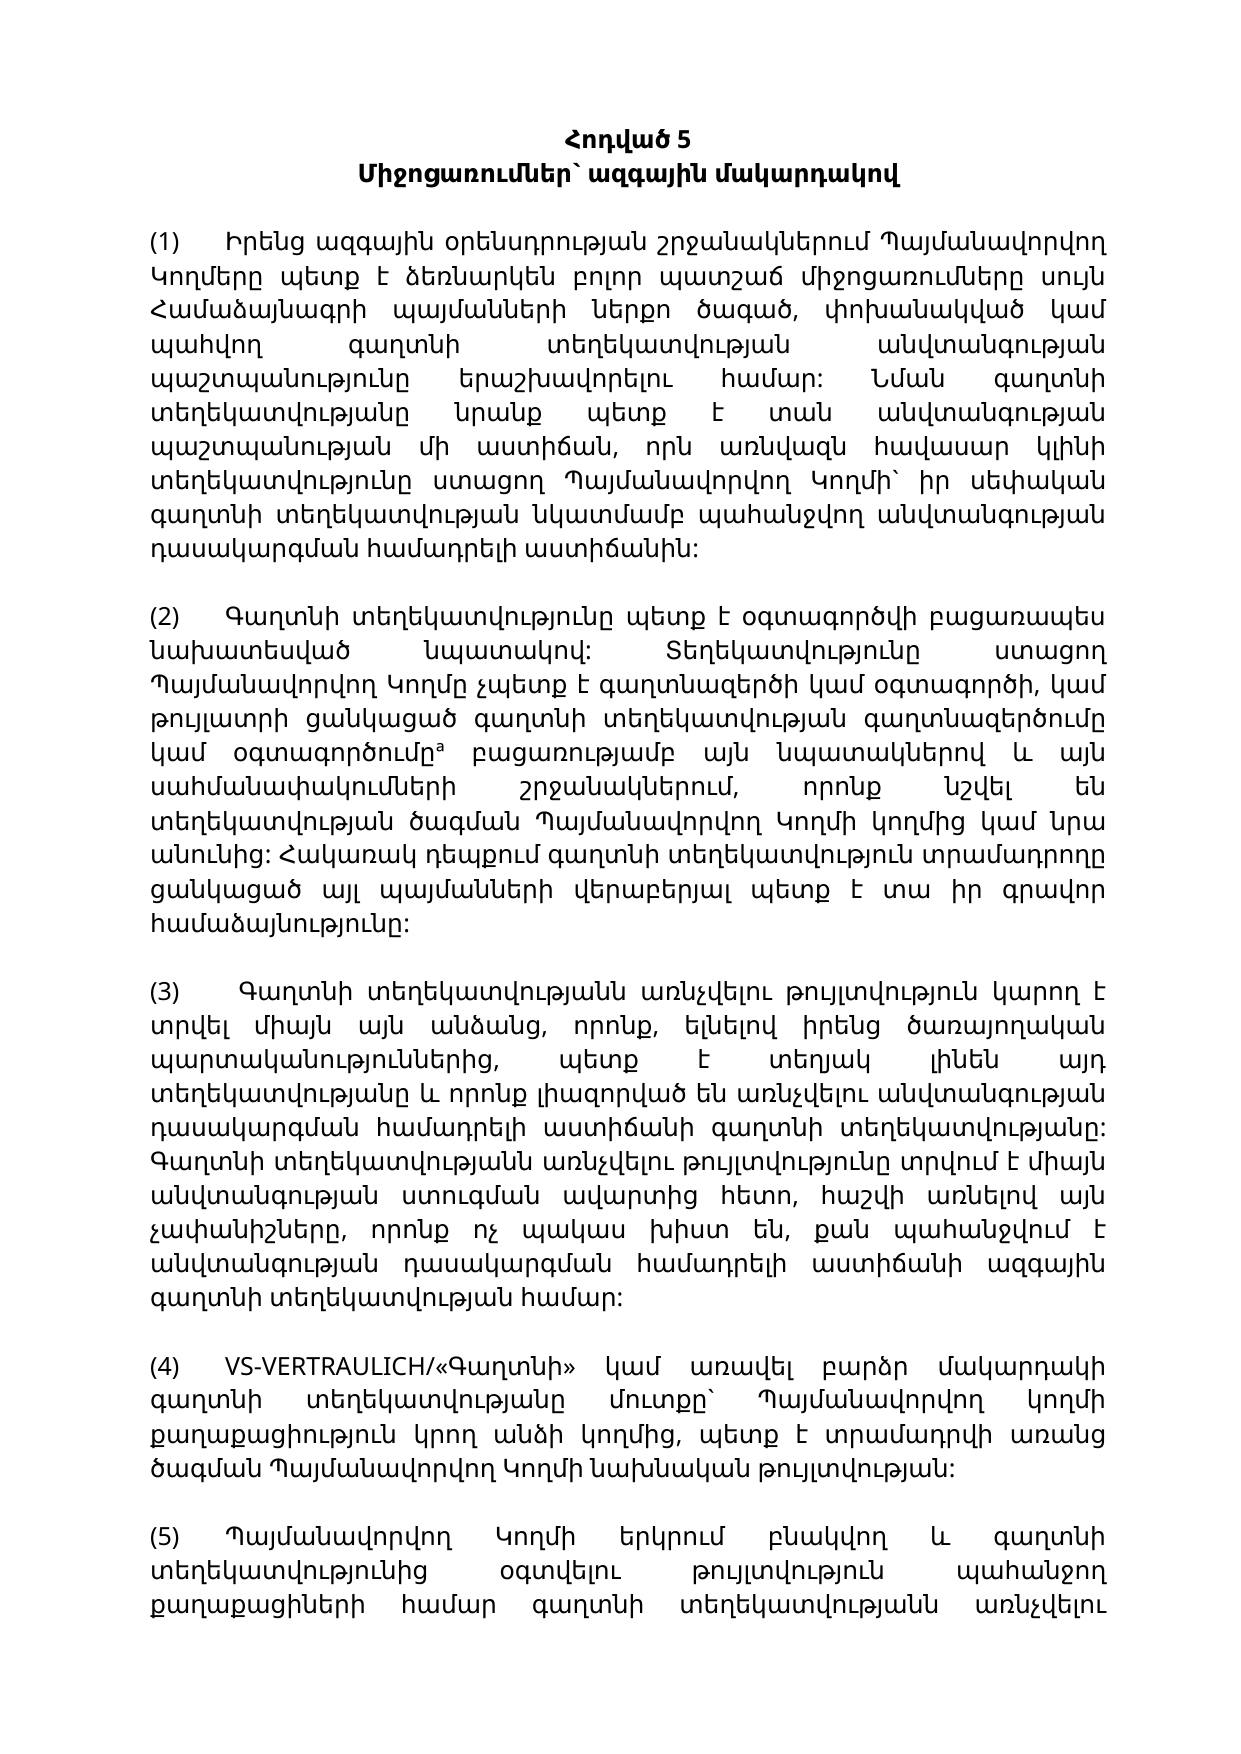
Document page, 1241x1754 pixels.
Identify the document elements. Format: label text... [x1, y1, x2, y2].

text (2) Գաղտնի տեղեկատվությունը պետք է օգտագործվի բացառապես նախատեսված նպատակով: Տեղեկատվությունը ստացող Պայմանավորվող Կողմը չպետք է գաղտնազերծի կամ օգտագործի, կամ թույլատրի ցանկացած գաղտնի տեղեկատվության գաղտնազերծումը կամ օգտագործումըª բացառությամբ այն նպատակներով և այն սահմանափակումների շրջանակներում, որոնք նշվել են տեղեկատվության ծագման Պայմանավորվող Կողմի կողմից կամ նրա անունից: Հակառակ դեպքում գաղտնի տեղեկատվություն տրամադրողը ցանկացած այլ պայմանների վերաբերյալ պետք է տա իր գրավոր համաձայնությունը: [150, 599, 1106, 939]
text (4) VS-VERTRAULICH/«Գաղտնի» կամ առավել բարձր մակարդակի գաղտնի տեղեկատվությանը մուտքը` Պայմանավորվող կողմի քաղաքացիություն կրող անձի կողմից, պետք է տրամադրվի առանց ծագման Պայմանավորվող Կողմի նախնական թույլտվության: [150, 1348, 1106, 1484]
text Միջոցառումներ` ազգային մակարդակով [150, 156, 1106, 190]
text Հոդված 5 [150, 122, 1106, 156]
text (3) Գաղտնի տեղեկատվությանն առնչվելու թույլտվություն կարող է տրվել միայն այն անձանց, որոնք, ելնելով իրենց ծառայողական պարտականություններից, պետք է տեղյակ լինեն այդ տեղեկատվությանը և որոնք լիազորված են առնչվելու անվտանգության դասակարգման համադրելի աստիճանի գաղտնի տեղեկատվությանը: Գաղտնի տեղեկատվությանն առնչվելու թույլտվությունը տրվում է միայն անվտանգության ստուգման ավարտից հետո, հաշվի առնելով այն չափանիշները, որոնք ոչ պակաս խիստ են, քան պահանջվում է անվտանգության դասակարգման համադրելի աստիճանի ազգային գաղտնի տեղեկատվության համար: [150, 973, 1106, 1314]
text (1) Իրենց ազգային օրենսդրության շրջանակներում Պայմանավորվող Կողմերը պետք է ձեռնարկեն բոլոր պատշաճ միջոցառումները սույն Համաձայնագրի պայմանների ներքո ծագած, փոխանակված կամ պահվող գաղտնի տեղեկատվության անվտանգության պաշտպանությունը երաշխավորելու համար: Նման գաղտնի տեղեկատվությանը նրանք պետք է տան անվտանգության պաշտպանության մի աստիճան, որն առնվազն հավասար կլինի տեղեկատվությունը ստացող Պայմանավորվող Կողմի` իր սեփական գաղտնի տեղեկատվության նկատմամբ պահանջվող անվտանգության դասակարգման համադրելի աստիճանին: [150, 224, 1106, 565]
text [150, 1518, 1106, 1621]
